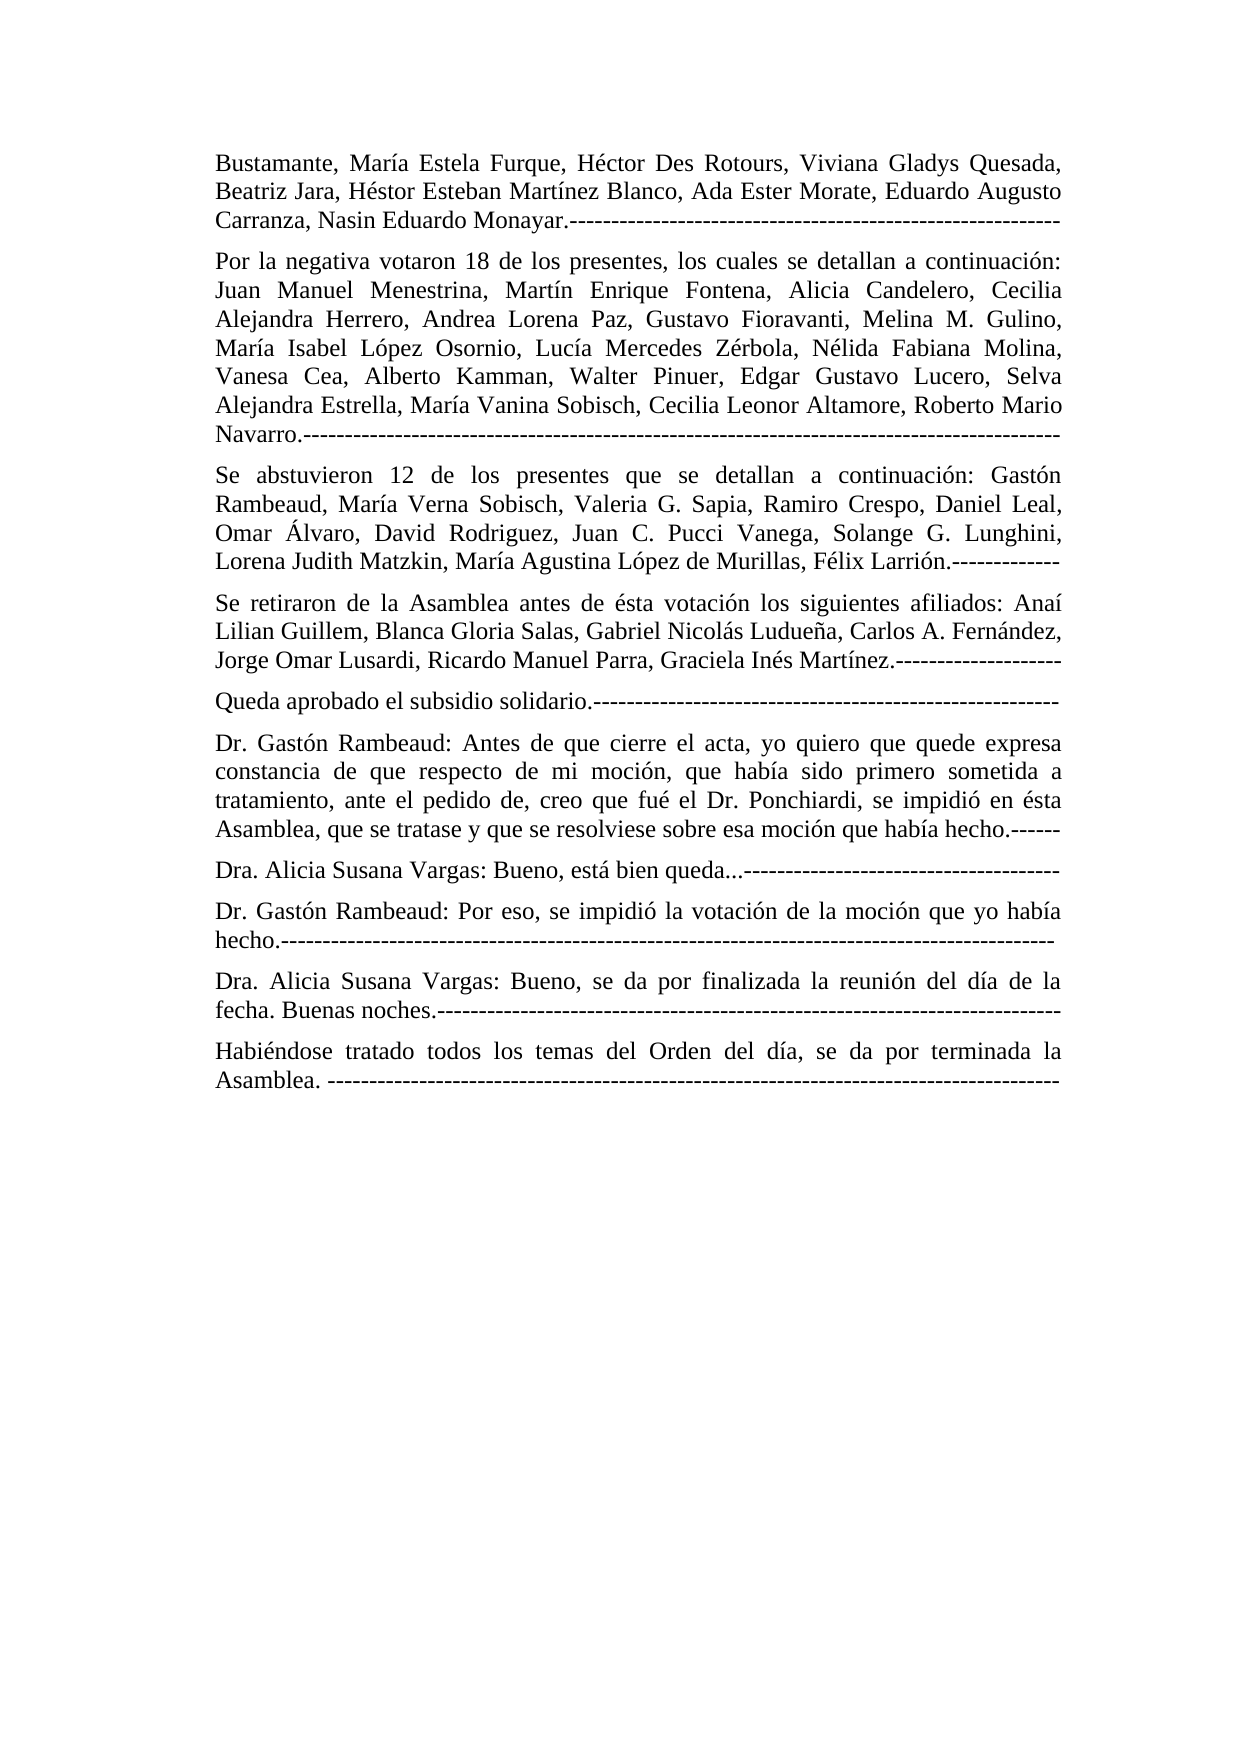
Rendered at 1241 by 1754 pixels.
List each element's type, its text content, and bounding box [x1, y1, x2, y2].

text Se abstuvieron 12 de los presentes que se detallan a continuación: Gastón Rambeaud, María Verna Sobisch, Valeria G. Sapia, Ramiro Crespo, Daniel Leal, Omar Álvaro, David Rodriguez, Juan C. Pucci Vanega, Solange G. Lunghini, Lorena Judith Matzkin, María Agustina López de Murillas, Félix Larrión.------------- [215, 460, 1063, 575]
text Dr. Gastón Rambeaud: Antes de que cierre el acta, yo quiero que quede expresa constancia de que respecto de mi moción, que había sido primero sometida a tratamiento, ante el pedido de, creo que fué el Dr. Ponchiardi, se impidió en ésta Asamblea, que se tratase y que se resolviese sobre esa moción que había hecho.------ [215, 728, 1063, 843]
text Se retiraron de la Asamblea antes de ésta votación los siguientes afiliados: Anaí Lilian Guillem, Blanca Gloria Salas, Gabriel Nicolás Ludueña, Carlos A. Fernández, Jorge Omar Lusardi, Ricardo Manuel Parra, Graciela Inés Martínez.-------------------- [215, 588, 1063, 674]
text Dra. Alicia Susana Vargas: Bueno, está bien queda...-------------------------------------- [215, 855, 1063, 884]
text Por la negativa votaron 18 de los presentes, los cuales se detallan a continuación: Juan Manuel Menestrina, Martín Enrique Fontena, Alicia Candelero, Cecilia Alejandra Herrero, Andrea Lorena Paz, Gustavo Fioravanti, Melina M. Gulino, María Isabel López Osornio, Lucía Mercedes Zérbola, Nélida Fabiana Molina, Vanesa Cea, Alberto Kamman, Walter Pinuer, Edgar Gustavo Lucero, Selva Alejandra Estrella, María Vanina Sobisch, Cecilia Leonor Altamore, Roberto Mario Navarro.------------------------------------------------------------------------------------------- [215, 246, 1063, 448]
text Dra. Alicia Susana Vargas: Bueno, se da por finalizada la reunión del día de la fecha. Buenas noches.--------------------------------------------------------------------------- [215, 966, 1063, 1024]
text Dr. Gastón Rambeaud: Por eso, se impidió la votación de la moción que yo había hecho.--------------------------------------------------------------------------------------------- [215, 896, 1063, 954]
text Habiéndose tratado todos los temas del Orden del día, se da por terminada la Asamblea. ---------------------------------------------------------------------------------------- [215, 1036, 1063, 1094]
text Queda aprobado el subsidio solidario.-------------------------------------------------------- [215, 686, 1063, 715]
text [215, 148, 1063, 234]
